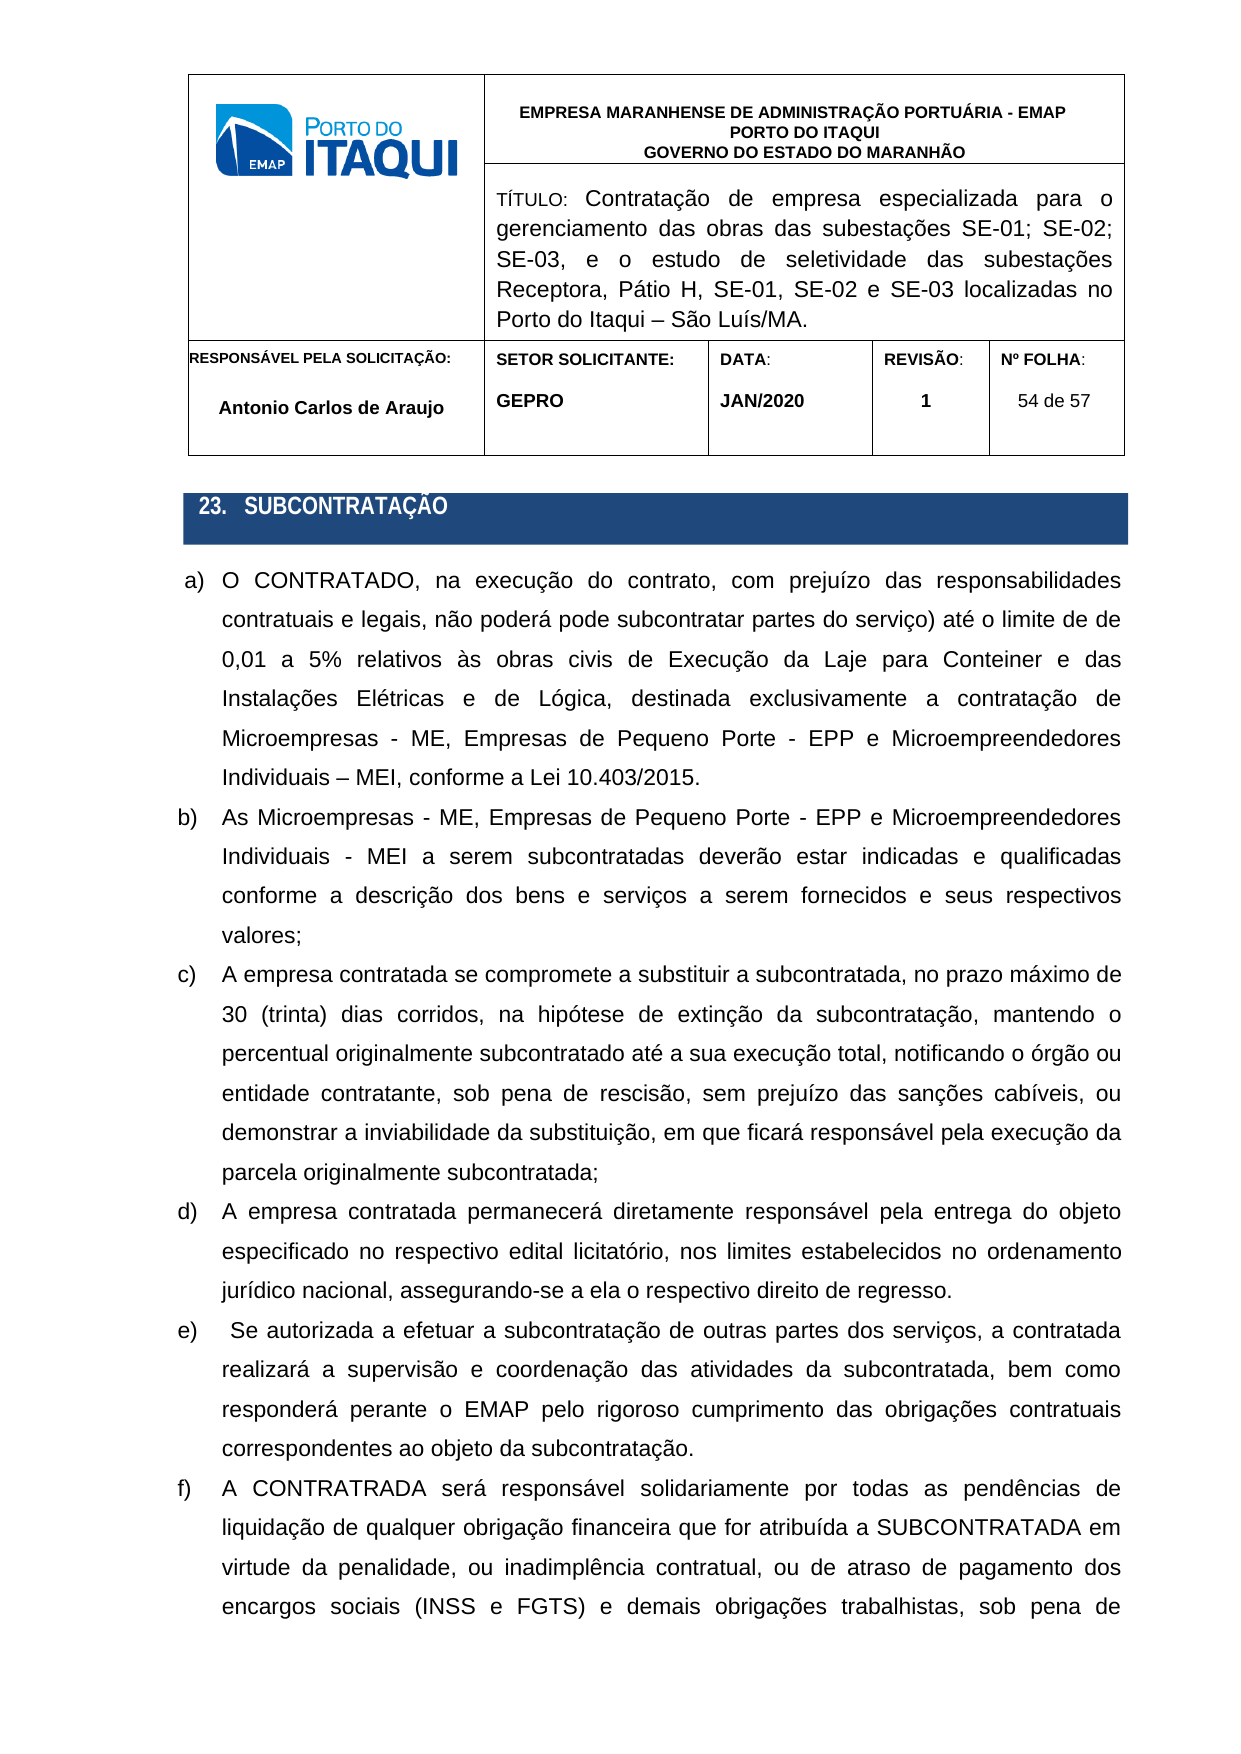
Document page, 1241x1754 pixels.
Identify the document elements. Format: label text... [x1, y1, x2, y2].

list A empresa contratada permanecerá diretamente responsável pela entrega do objeto especificado no respectivo edital licitatório, nos limites estabelecidos no ordenamento jurídico nacional, assegurando-se a ela o respectivo direito de regresso. [177, 1198, 1122, 1304]
list O CONTRATADO, na execução do contrato, com prejuízo das responsabilidades contratuais e legais, não poderá pode subcontratar partes do serviço) até o limite de de 0,01 a 5% relativos às obras civis de Execução da Laje para Conteiner e das Instalações Elétricas e de Lógica, destinada exclusivamente a contratação de Microempresas - ME, Empresas de Pequeno Porte - EPP e Microempreendedores Individuais – MEI, conforme a Lei 10.403/2015. [184, 567, 1122, 790]
list Se autorizada a efetuar a subcontratação de outras partes dos serviços, a contratada realizará a supervisão e coordenação das atividades da subcontratada, bem como responderá perante o EMAP pelo rigoroso cumprimento das obrigações contratuais correspondentes ao objeto da subcontratação. [177, 1317, 1122, 1462]
picture [208, 94, 464, 184]
list A empresa contratada se compromete a substituir a subcontratada, no prazo máximo de 30 (trinta) dias corridos, na hipótese de extinção da subcontratação, mantendo o percentual originalmente subcontratado até a sua execução total, notificando o órgão ou entidade contratante, sob pena de rescisão, sem prejuízo das sanções cabíveis, ou demonstrar a inviabilidade da substituição, em que ficará responsável pela execução da parcela originalmente subcontratada; [177, 961, 1122, 1185]
list As Microempresas - ME, Empresas de Pequeno Porte - EPP e Microempreendedores Individuais - MEI a serem subcontratadas deverão estar indicadas e qualificadas conforme a descrição dos bens e serviços a serem fornecidos e seus respectivos valores; [177, 803, 1122, 948]
